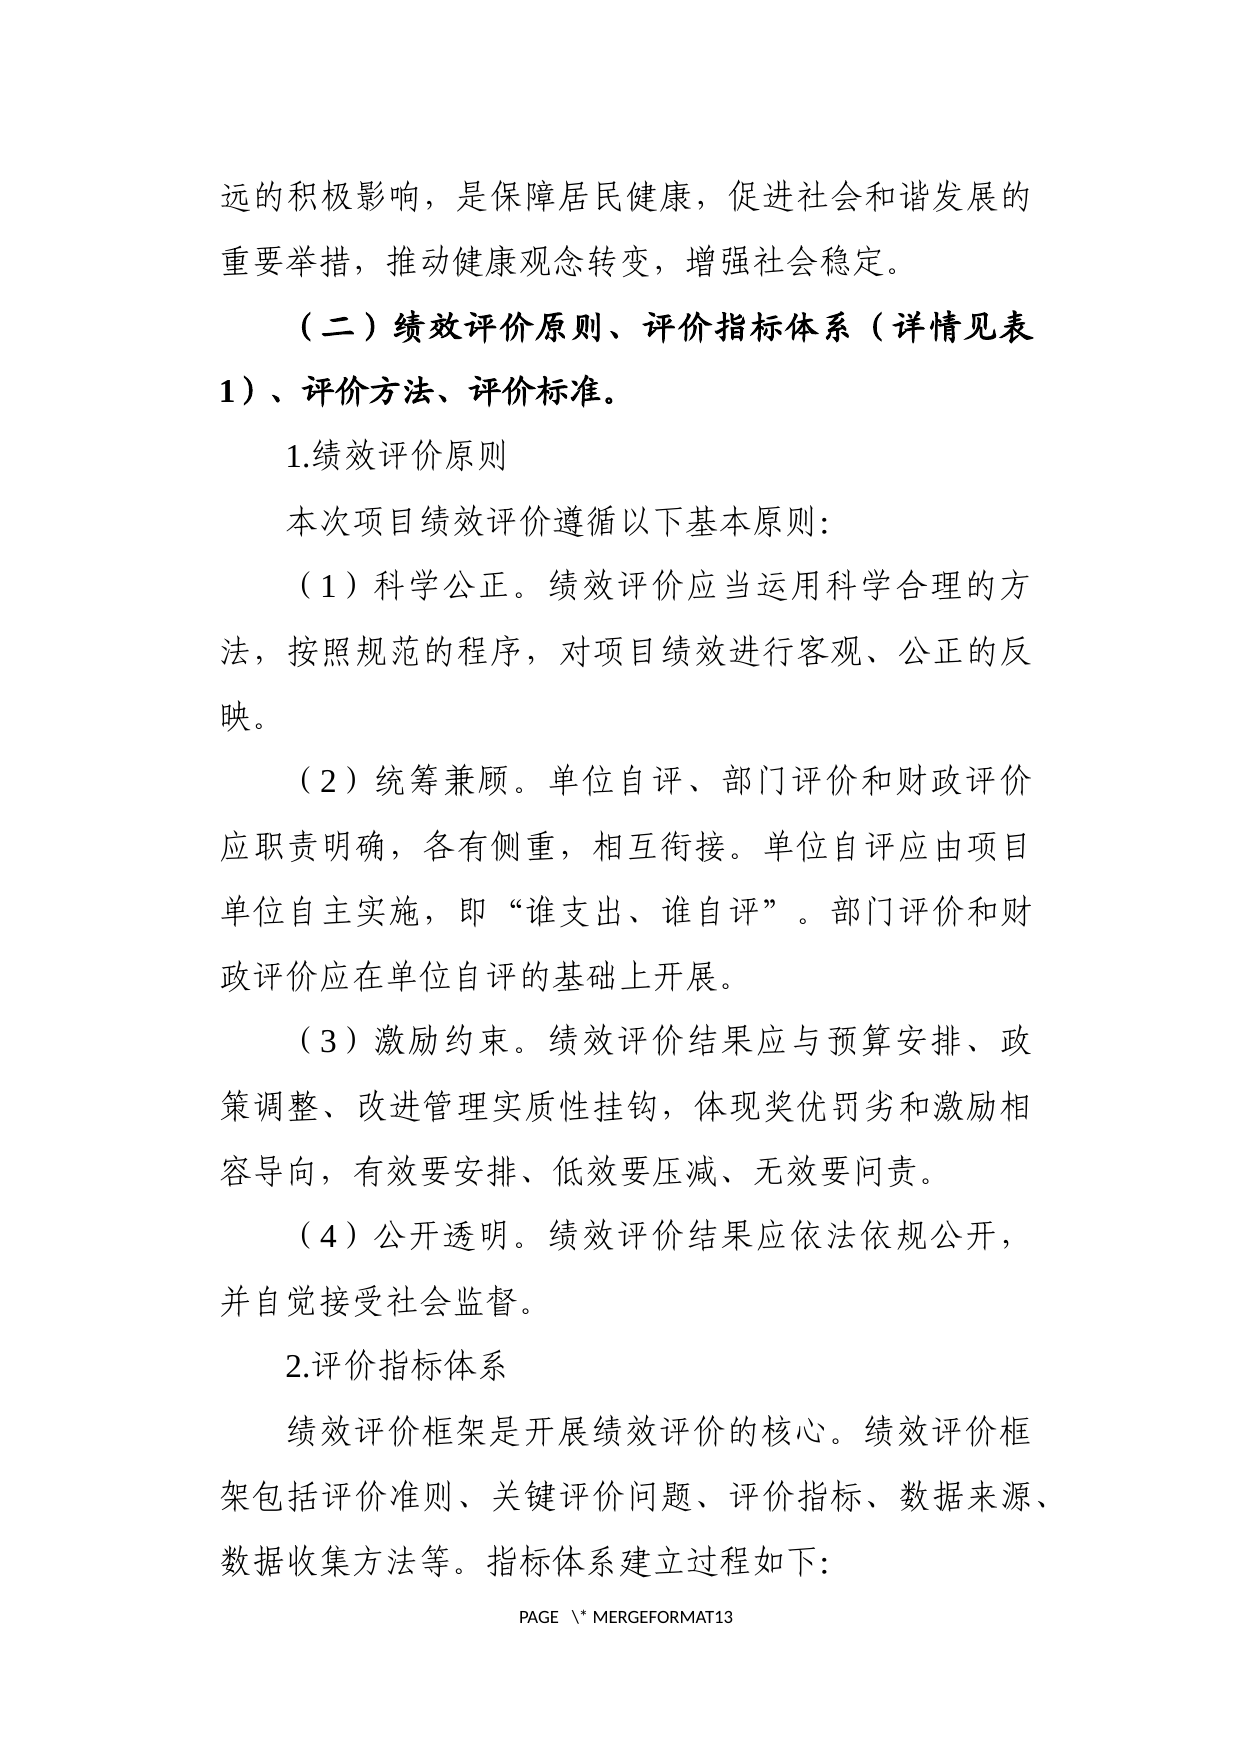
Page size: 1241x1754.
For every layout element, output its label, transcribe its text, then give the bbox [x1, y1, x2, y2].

title 1.绩效评价原则 [218, 422, 1033, 487]
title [218, 162, 1033, 292]
text （二）绩效评价原则、评价指标体系（详情见表1）、评价方法、评价标准。 [218, 292, 1033, 422]
title 2.评价指标体系 [218, 1332, 1033, 1397]
title （3）激励约束。绩效评价结果应与预算安排、政策调整、改进管理实质性挂钩，体现奖优罚劣和激励相容导向，有效要安排、低效要压减、无效要问责。 [218, 1007, 1033, 1202]
text 绩效评价框架是开展绩效评价的核心。绩效评价框架包括评价准则、关键评价问题、评价指标、数据来源、数据收集方法等。指标体系建立过程如下： [218, 1397, 1033, 1592]
text 本次项目绩效评价遵循以下基本原则： [218, 487, 1033, 552]
title （4）公开透明。绩效评价结果应依法依规公开，并自觉接受社会监督。 [218, 1202, 1033, 1332]
title （2）统筹兼顾。单位自评、部门评价和财政评价应职责明确，各有侧重，相互衔接。单位自评应由项目单位自主实施，即“谁支出、谁自评”。部门评价和财政评价应在单位自评的基础上开展。 [218, 747, 1033, 1007]
title （1）科学公正。绩效评价应当运用科学合理的方法，按照规范的程序，对项目绩效进行客观、公正的反映。 [218, 552, 1033, 747]
